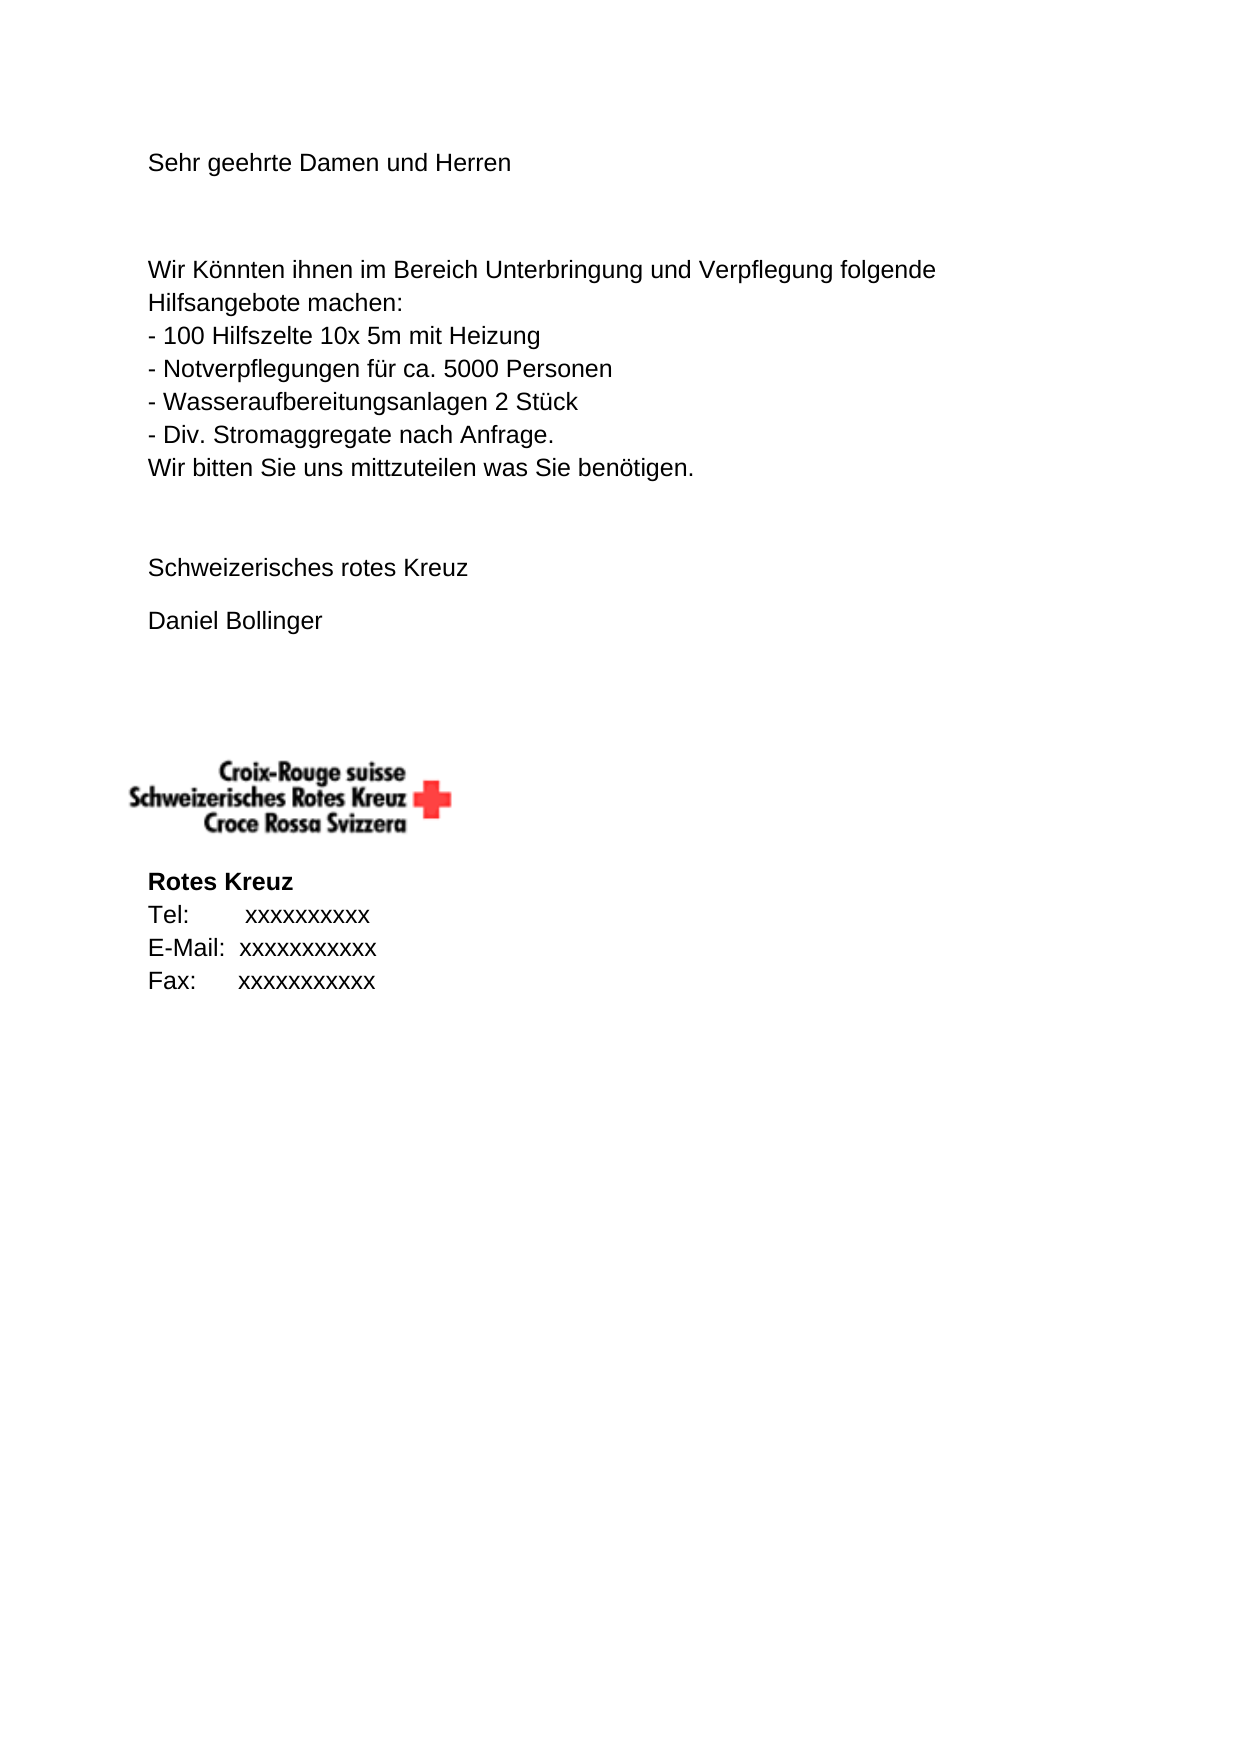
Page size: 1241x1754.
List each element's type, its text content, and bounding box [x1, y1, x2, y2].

text Fax: xxxxxxxxxxx [148, 966, 1093, 995]
text - Div. Stromaggregate nach Anfrage. [148, 420, 1093, 449]
text Daniel Bollinger [148, 606, 1093, 635]
text Wir bitten Sie uns mittzuteilen was Sie benötigen. [148, 453, 1093, 482]
text Tel: xxxxxxxxxx [148, 900, 1093, 929]
text E-Mail: xxxxxxxxxxx [148, 933, 1093, 962]
text Rotes Kreuz [148, 867, 1093, 896]
text - Notverpflegungen für ca. 5000 Personen [148, 354, 1093, 383]
picture [120, 757, 457, 844]
text - Wasseraufbereitungsanlagen 2 Stück [148, 387, 1093, 416]
text Sehr geehrte Damen und Herren [148, 148, 1093, 176]
text Wir Könnten ihnen im Bereich Unterbringung und Verpflegung folgende Hilfsangebote machen: [148, 255, 1093, 317]
text - 100 Hilfszelte 10x 5m mit Heizung [148, 321, 1093, 350]
text Schweizerisches rotes Kreuz [148, 552, 1093, 581]
